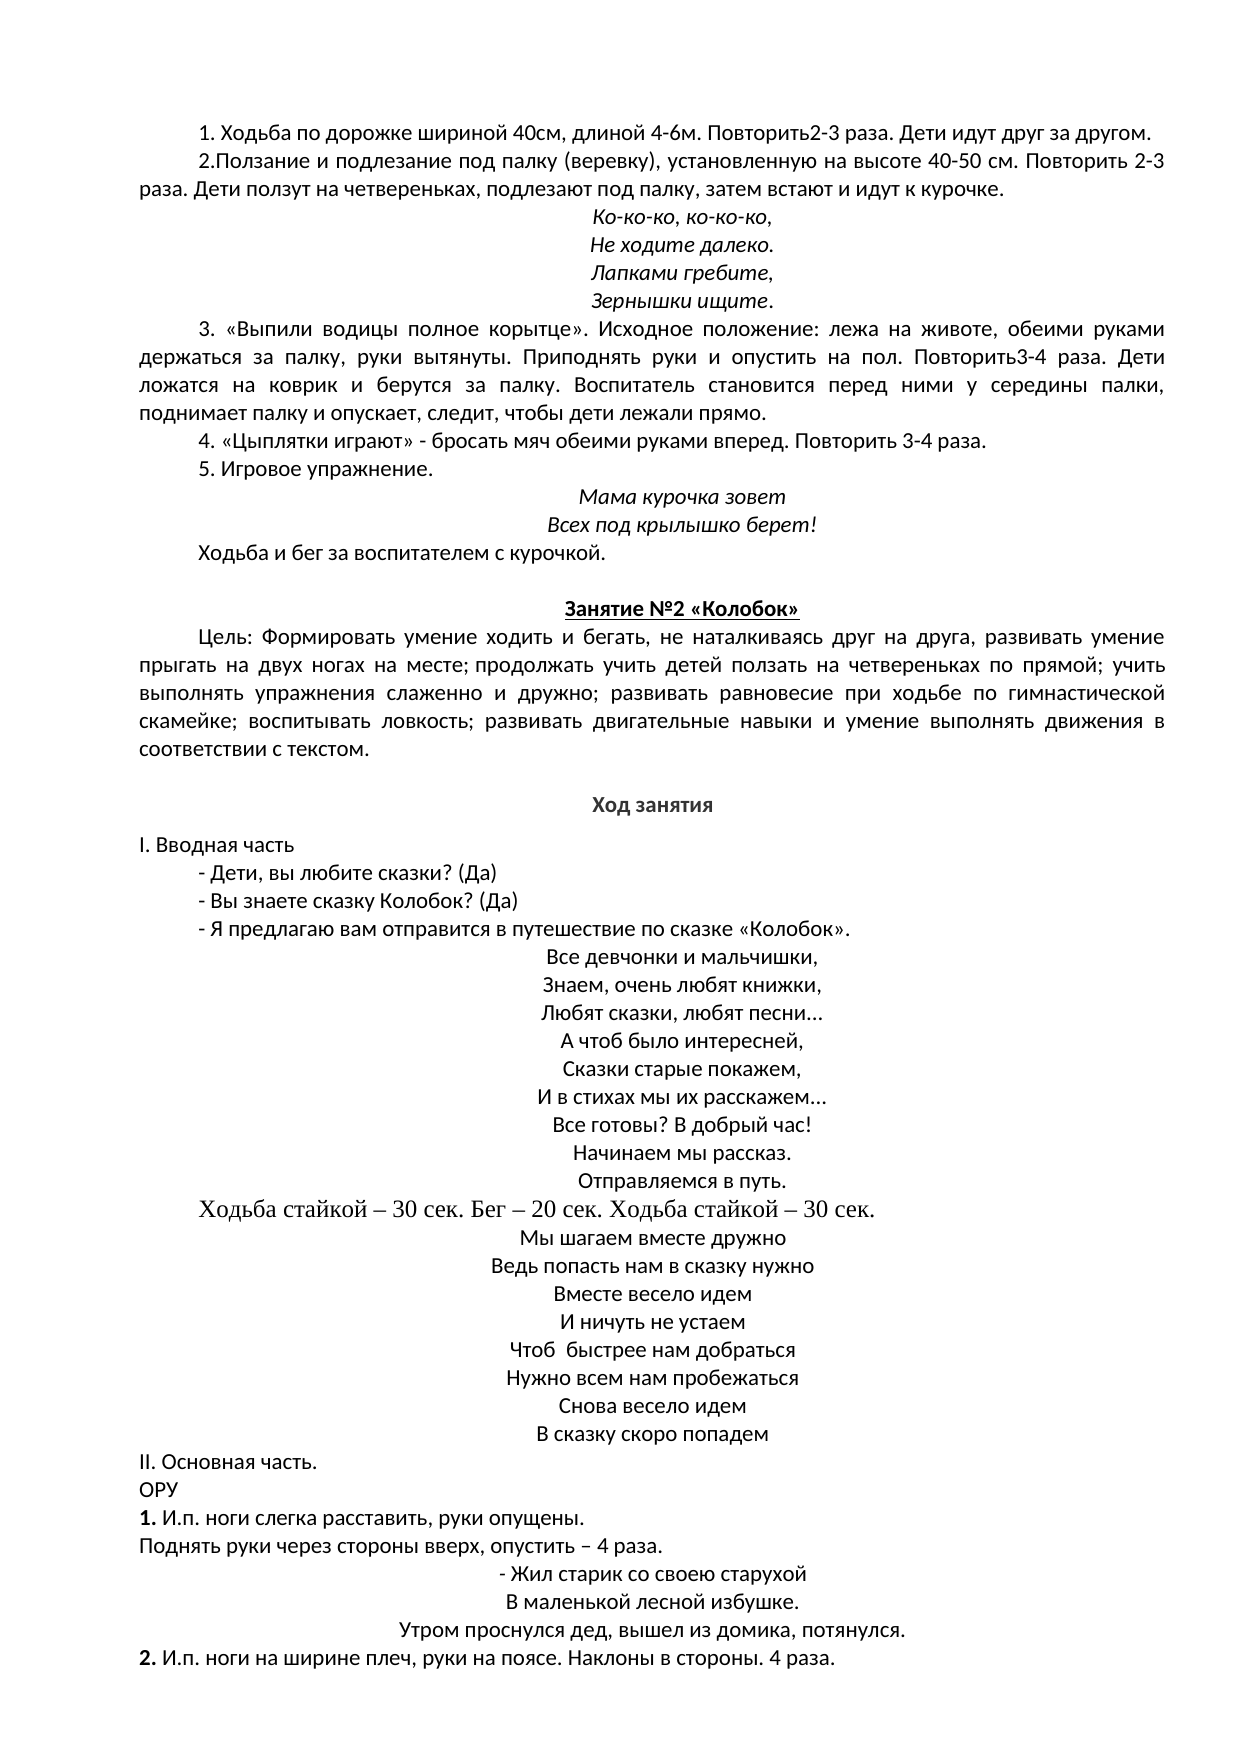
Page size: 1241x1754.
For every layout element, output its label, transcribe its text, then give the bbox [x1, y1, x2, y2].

text Мы шагаем вместе дружно [139, 1223, 1167, 1251]
text И ничуть не устаем [139, 1307, 1167, 1335]
text Начинаем мы рассказ. [139, 1138, 1167, 1166]
text - Дети, вы любите сказки? (Да) [139, 858, 1167, 886]
text А чтоб было интересней, [139, 1026, 1167, 1054]
text Утром проснулся дед, вышел из домика, потянулся. [139, 1615, 1167, 1643]
text Все девчонки и мальчишки, [139, 942, 1167, 970]
text Лапками гребите, [139, 258, 1167, 286]
text Нужно всем нам пробежаться [139, 1363, 1167, 1391]
text 2.Ползание и подлезание под палку (веревку), установленную на высоте 40-50 см. Повторить 2-3 раза. Дети ползут на четвереньках, подлезают под палку, затем встают и идут к курочке. [139, 146, 1167, 202]
text В маленькой лесной избушке. [139, 1587, 1167, 1615]
text И в стихах мы их расскажем... [139, 1082, 1167, 1110]
text Снова весело идем [139, 1391, 1167, 1419]
text Ходьба и бег за воспитателем с курочкой. [139, 538, 1167, 566]
text 1. Ходьба по дорожке шириной 40см, длиной 4-6м. Повторить2-3 раза. Дети идут друг за другом. [139, 118, 1167, 146]
text 1. И.п. ноги слегка расставить, руки опущены. [139, 1503, 1167, 1531]
text В сказку скоро попадем [139, 1419, 1167, 1447]
text Все готовы? В добрый час! [139, 1110, 1167, 1138]
text Занятие №2 «Колобок» [139, 594, 1167, 622]
text I. Вводная часть [139, 830, 1167, 858]
text - Я предлагаю вам отправится в путешествие по сказке «Колобок». [139, 914, 1167, 942]
text 2. И.п. ноги на ширине плеч, руки на поясе. Наклоны в стороны. 4 раза. [139, 1643, 1167, 1671]
text Ведь попасть нам в сказку нужно [139, 1251, 1167, 1279]
text II. Основная часть. [139, 1447, 1167, 1475]
text 3. «Выпили водицы полное корытце». Исходное положение: лежа на животе, обеими руками держаться за палку, руки вытянуты. Приподнять руки и опустить на пол. Повторить3-4 раза. Дети ложатся на коврик и берутся за палку. Воспитатель становится перед ними у середины палки, поднимает палку и опускает, следит, чтобы дети лежали прямо. [139, 314, 1167, 426]
text Ход занятия [139, 791, 1167, 819]
text 4. «Цыплятки играют» - бросать мяч обеими руками вперед. Повторить 3-4 раза. [139, 426, 1167, 454]
text Любят сказки, любят песни... [139, 998, 1167, 1026]
text Всех под крылышко берет! [139, 510, 1167, 538]
text Отправляемся в путь. [139, 1166, 1167, 1194]
text - Жил старик со своею старухой [139, 1559, 1167, 1587]
text - Вы знаете сказку Колобок? (Да) [139, 886, 1167, 914]
text ОРУ [139, 1475, 1167, 1503]
text Цель: Формировать умение ходить и бегать, не наталкиваясь друг на друга, развивать умение прыгать на двух ногах на месте; продолжать учить детей ползать на четвереньках по прямой; учить выполнять упражнения слаженно и дружно; развивать равновесие при ходьбе по гимнастической скамейке; воспитывать ловкость; развивать двигательные навыки и умение выполнять движения в соответствии с текстом. [139, 622, 1167, 763]
text Зернышки ищите. [139, 286, 1167, 314]
text Знаем, очень любят книжки, [139, 970, 1167, 998]
text Поднять руки через стороны вверх, опустить – 4 раза. [139, 1531, 1167, 1559]
text Чтоб быстрее нам добраться [139, 1335, 1167, 1363]
text Ко-ко-ко, ко-ко-ко, [139, 202, 1167, 230]
text Не ходите далеко. [139, 230, 1167, 258]
text Сказки старые покажем, [139, 1054, 1167, 1082]
text Мама курочка зовет [139, 482, 1167, 510]
text Вместе весело идем [139, 1279, 1167, 1307]
text Ходьба стайкой – 30 сек. Бег – 20 сек. Ходьба стайкой – 30 сек. [139, 1194, 1167, 1223]
text 5. Игровое упражнение. [139, 454, 1167, 482]
